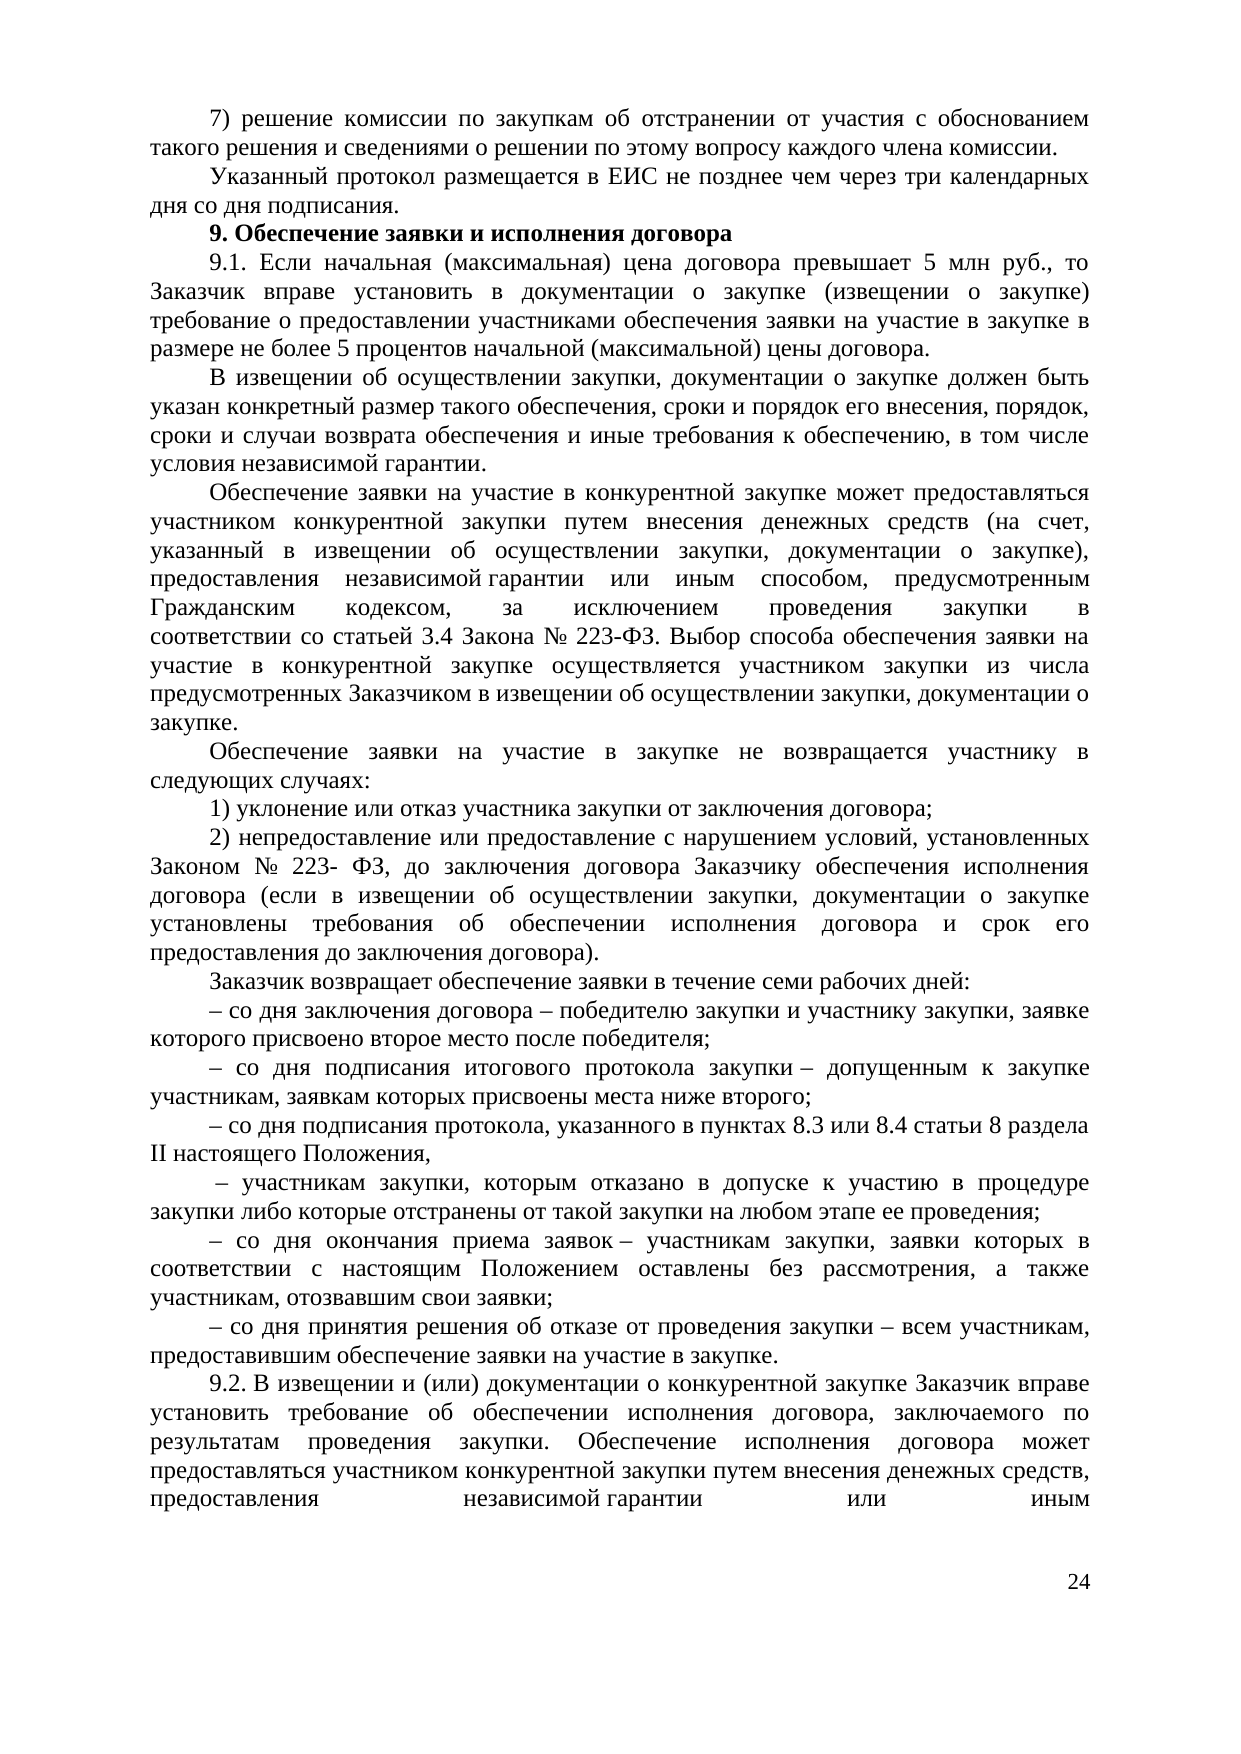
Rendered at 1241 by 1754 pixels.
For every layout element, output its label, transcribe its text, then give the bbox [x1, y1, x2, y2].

text Заказчик возвращает обеспечение заявки в течение семи рабочих дней: [150, 966, 1090, 995]
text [150, 1368, 1090, 1512]
text 1) уклонение или отказ участника закупки от заключения договора; [150, 793, 1090, 822]
text 2) непредоставление или предоставление с нарушением условий, установленных Законом № 223- ФЗ, до заключения договора Заказчику обеспечения исполнения договора (если в извещении об осуществлении закупки, документации о закупке установлены требования об обеспечении исполнения договора и срок его предоставления до заключения договора). [150, 822, 1090, 966]
text Указанный протокол размещается в ЕИС не позднее чем через три календарных дня со дня подписания. [150, 161, 1090, 218]
text 7) решение комиссии по закупкам об отстранении от участия с обоснованием такого решения и сведениями о решении по этому вопросу каждого члена комиссии. [150, 103, 1090, 161]
text – со дня подписания итогового протокола закупки – допущенным к закупке участникам, заявкам которых присвоены места ниже второго; [150, 1052, 1090, 1110]
text В извещении об осуществлении закупки, документации о закупке должен быть указан конкретный размер такого обеспечения, сроки и порядок его внесения, порядок, сроки и случаи возврата обеспечения и иные требования к обеспечению, в том числе условия независимой гарантии. [150, 362, 1090, 477]
text 9.1. Если начальная (максимальная) цена договора превышает 5 млн руб., то Заказчик вправе установить в документации о закупке (извещении о закупке) требование о предоставлении участниками обеспечения заявки на участие в закупке в размере не более 5 процентов начальной (максимальной) цены договора. [150, 247, 1090, 362]
text – со дня заключения договора – победителю закупки и участнику закупки, заявке которого присвоено второе место после победителя; [150, 995, 1090, 1052]
text – со дня окончания приема заявок – участникам закупки, заявки которых в соответствии с настоящим Положением оставлены без рассмотрения, а также участникам, отозвавшим свои заявки; [150, 1225, 1090, 1311]
text – со дня принятия решения об отказе от проведения закупки – всем участникам, предоставившим обеспечение заявки на участие в закупке. [150, 1311, 1090, 1368]
text – участникам закупки, которым отказано в допуске к участию в процедуре закупки либо которые отстранены от такой закупки на любом этапе ее проведения; [150, 1167, 1090, 1225]
text – со дня подписания протокола, указанного в пунктах 8.3 или 8.4 статьи 8 раздела II настоящего Положения, [150, 1110, 1090, 1167]
text Обеспечение заявки на участие в закупке не возвращается участнику в следующих случаях: [150, 736, 1090, 793]
text Обеспечение заявки на участие в конкурентной закупке может предоставляться участником конкурентной закупки путем внесения денежных средств (на счет, указанный в извещении об осуществлении закупки, документации о закупке), предоставления независимой гарантии или иным способом, предусмотренным Гражданским кодексом, за исключением проведения закупки в соответствии со статьей 3.4 Закона № 223-ФЗ. Выбор способа обеспечения заявки на участие в конкурентной закупке осуществляется участником закупки из числа предусмотренных Заказчиком в извещении об осуществлении закупки, документации о закупке. [150, 477, 1090, 736]
text 9. Обеспечение заявки и исполнения договора [150, 218, 1090, 247]
